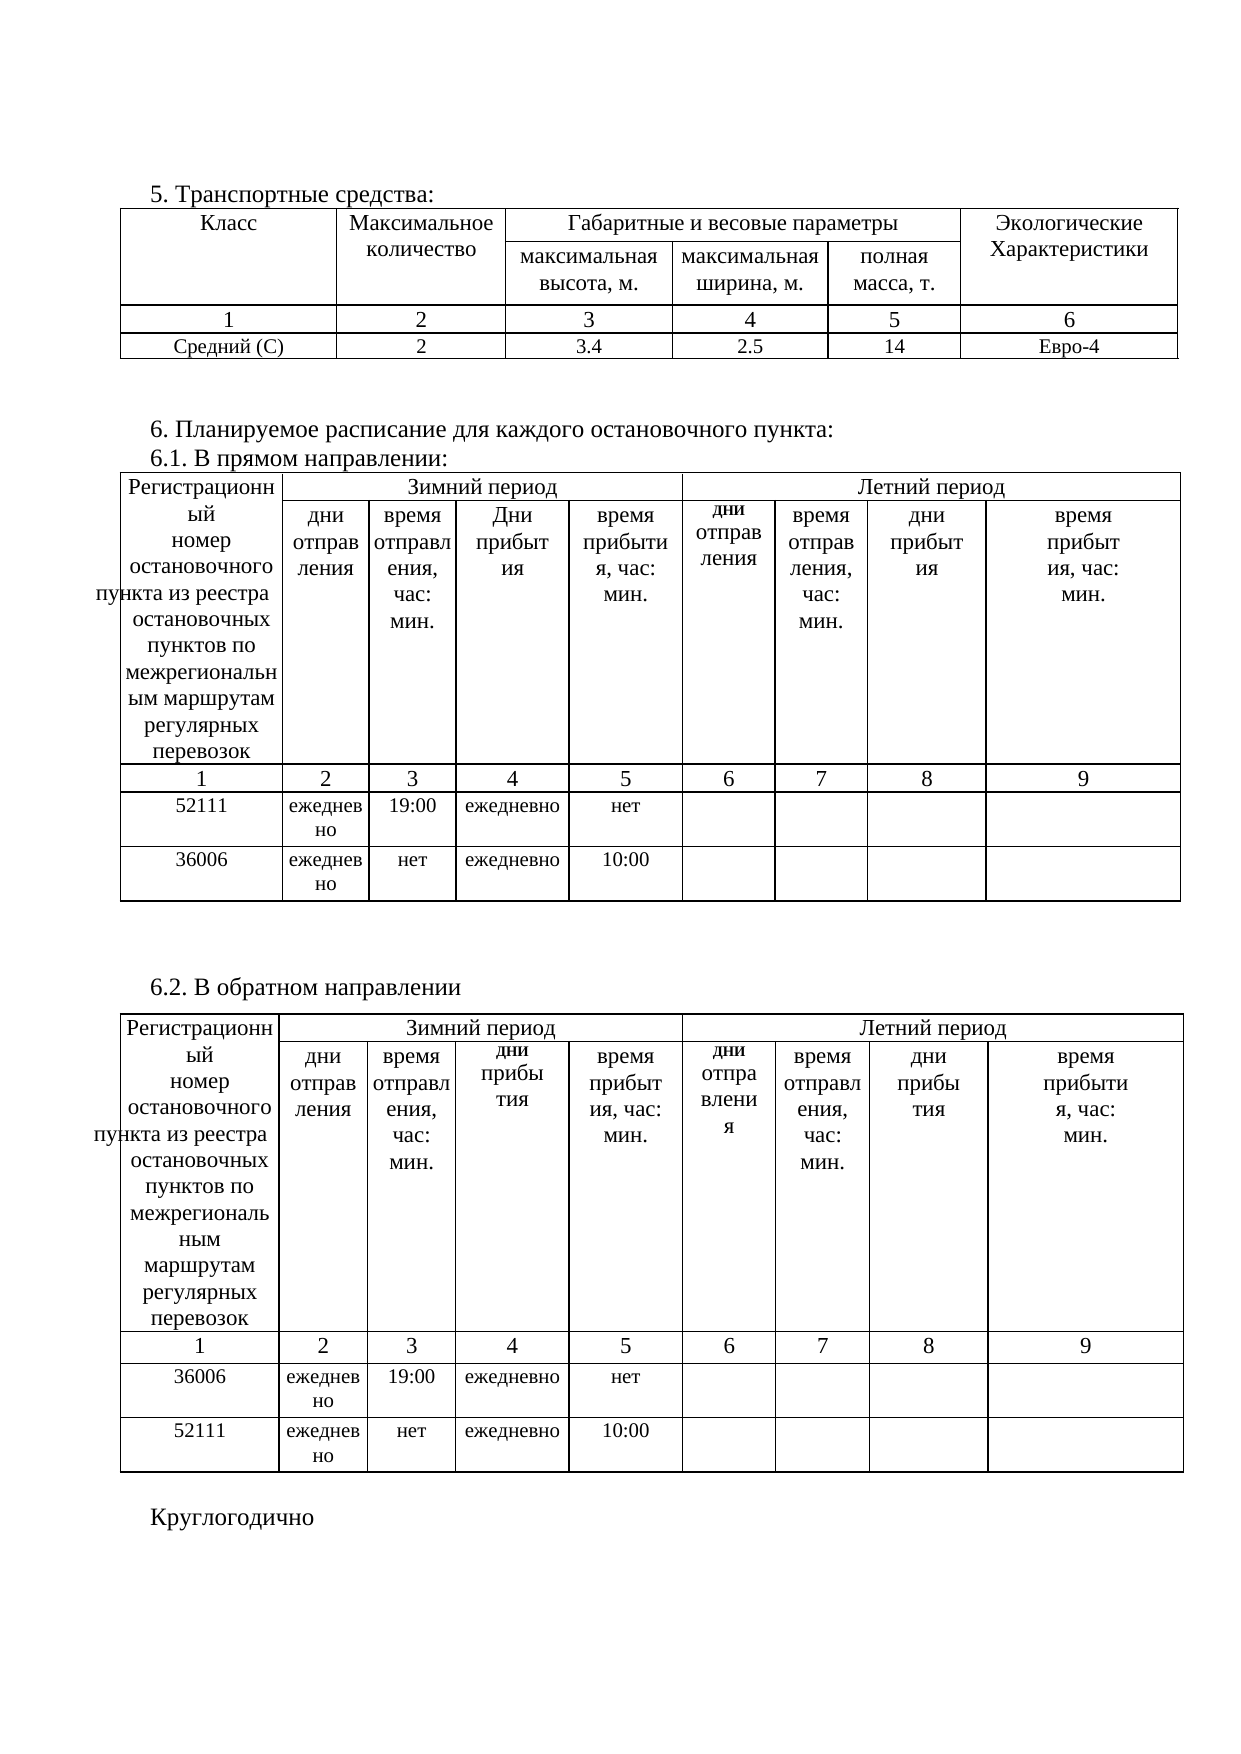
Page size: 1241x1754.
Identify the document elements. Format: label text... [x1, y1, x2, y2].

table_cell ДНИ прибы тия [456, 1042, 568, 1331]
table_cell 8 [870, 1332, 987, 1362]
table_cell нет [570, 793, 682, 846]
table_cell 9 [987, 765, 1180, 791]
table_cell 5 [570, 1332, 682, 1362]
table_cell ежедневно [280, 1418, 367, 1471]
table_cell время прибыт ия, час: мин. [570, 1042, 682, 1331]
table_cell дни отправ ления [280, 1042, 367, 1331]
table_cell [683, 847, 774, 900]
table_cell [987, 793, 1180, 846]
table_cell 19:00 [370, 793, 455, 846]
table_cell ежедневно [283, 793, 368, 846]
table_cell [683, 793, 774, 846]
table_cell [776, 1418, 869, 1471]
table_cell 2 [337, 306, 505, 332]
table_cell Евро-4 [961, 334, 1177, 358]
table_cell 3.4 [506, 334, 672, 358]
table_cell [987, 847, 1180, 900]
table_cell 7 [776, 765, 867, 791]
table_cell время отправл ения, час: мин. [370, 501, 455, 763]
table_cell 4 [456, 1332, 568, 1362]
table_header Габаритные и весовые параметры [506, 209, 960, 241]
table_cell нет [370, 847, 455, 900]
table_cell 19:00 [368, 1364, 455, 1417]
table_header Регистрационный номер остановочного пункта из реестра остановочных пунктов по межрегиональным маршрутам регулярных перевозок [121, 473, 282, 763]
table_cell 2 [337, 334, 505, 358]
table_cell 4 [457, 765, 568, 791]
table_header Регистрационный номер остановочного пункта из реестра остановочных пунктов по межрегиональным маршрутам регулярных перевозок [121, 1015, 278, 1331]
text Круглогодично [150, 1502, 1090, 1530]
table_cell максимальная высота, м. [506, 242, 672, 304]
table_cell нет [570, 1364, 682, 1417]
table_cell 2 [280, 1332, 367, 1362]
table_cell ежедневно [283, 847, 368, 900]
table_cell время отправ ления, час: мин. [776, 501, 867, 763]
table_cell [776, 847, 867, 900]
table_cell 6 [683, 765, 774, 791]
table_cell 6 [961, 306, 1177, 332]
table_cell ежедневно [456, 1364, 568, 1417]
table_cell время прибыти я, час: мин. [989, 1042, 1183, 1331]
table_cell 2 [283, 765, 368, 791]
table_cell дни отправ ления [283, 501, 368, 763]
table_cell [989, 1364, 1183, 1417]
table_cell ежедневно [456, 1418, 568, 1471]
table_cell 9 [989, 1332, 1183, 1362]
table_cell 10:00 [570, 1418, 682, 1471]
table_cell 1 [121, 306, 336, 332]
table_cell 6 [683, 1332, 775, 1362]
table_header Летний период [683, 1015, 1183, 1041]
table_cell дни прибы тия [870, 1042, 987, 1331]
table_cell 5 [570, 765, 682, 791]
table_cell Дни прибыт ия [457, 501, 568, 763]
table_cell 3 [370, 765, 455, 791]
table_cell 14 [829, 334, 960, 358]
table_header Зимний период [283, 473, 682, 500]
table_cell [870, 1364, 987, 1417]
table_cell [868, 793, 985, 846]
table_header Экологические Характеристики [961, 209, 1177, 304]
table_cell полная масса, т. [829, 242, 960, 304]
table_cell 2.5 [673, 334, 827, 358]
table_cell 1 [121, 1332, 278, 1362]
table_cell 52111 [121, 793, 282, 846]
table_cell время отправл ения, час: мин. [368, 1042, 455, 1331]
table_cell [870, 1418, 987, 1471]
table_cell 3 [368, 1332, 455, 1362]
table_cell 3 [506, 306, 672, 332]
table_cell ежедневно [457, 847, 568, 900]
table_cell [683, 1418, 775, 1471]
table_cell [989, 1418, 1183, 1471]
table_header Зимний период [280, 1015, 682, 1041]
table_cell 7 [776, 1332, 869, 1362]
table_cell дни прибыт ия [868, 501, 985, 763]
table_header Максимальное количество [337, 209, 505, 304]
table_cell время отправл ения, час: мин. [776, 1042, 869, 1331]
text 5. Транспортные средства: [150, 179, 1090, 207]
table_cell 52111 [121, 1418, 278, 1471]
table_cell время прибыт ия, час: мин. [987, 501, 1180, 763]
table_cell 10:00 [570, 847, 682, 900]
table_cell максимальная ширина, м. [673, 242, 827, 304]
table_cell ежедневно [457, 793, 568, 846]
table_header Класс [121, 209, 336, 304]
table_cell 36006 [121, 847, 282, 900]
table_cell Средний (С) [121, 334, 336, 358]
table_cell 4 [673, 306, 827, 332]
text 6.2. В обратном направлении [150, 972, 1090, 1000]
table_cell [776, 793, 867, 846]
table_header Летний период [683, 473, 1180, 500]
table_cell [868, 847, 985, 900]
table_cell ежедневно [280, 1364, 367, 1417]
text 6. Планируемое расписание для каждого остановочного пункта: [150, 414, 1090, 443]
table_cell 8 [868, 765, 985, 791]
table_cell 5 [829, 306, 960, 332]
table_cell [776, 1364, 869, 1417]
text 6.1. В прямом направлении: [150, 443, 1090, 472]
table_cell ДНИ отпра влени я [683, 1042, 775, 1331]
table_cell нет [368, 1418, 455, 1471]
table_cell время прибыти я, час: мин. [570, 501, 682, 763]
table_cell 1 [121, 765, 282, 791]
table_cell [683, 1364, 775, 1417]
table_cell ДНИ отправ ления [683, 501, 774, 763]
table_cell 36006 [121, 1364, 278, 1417]
